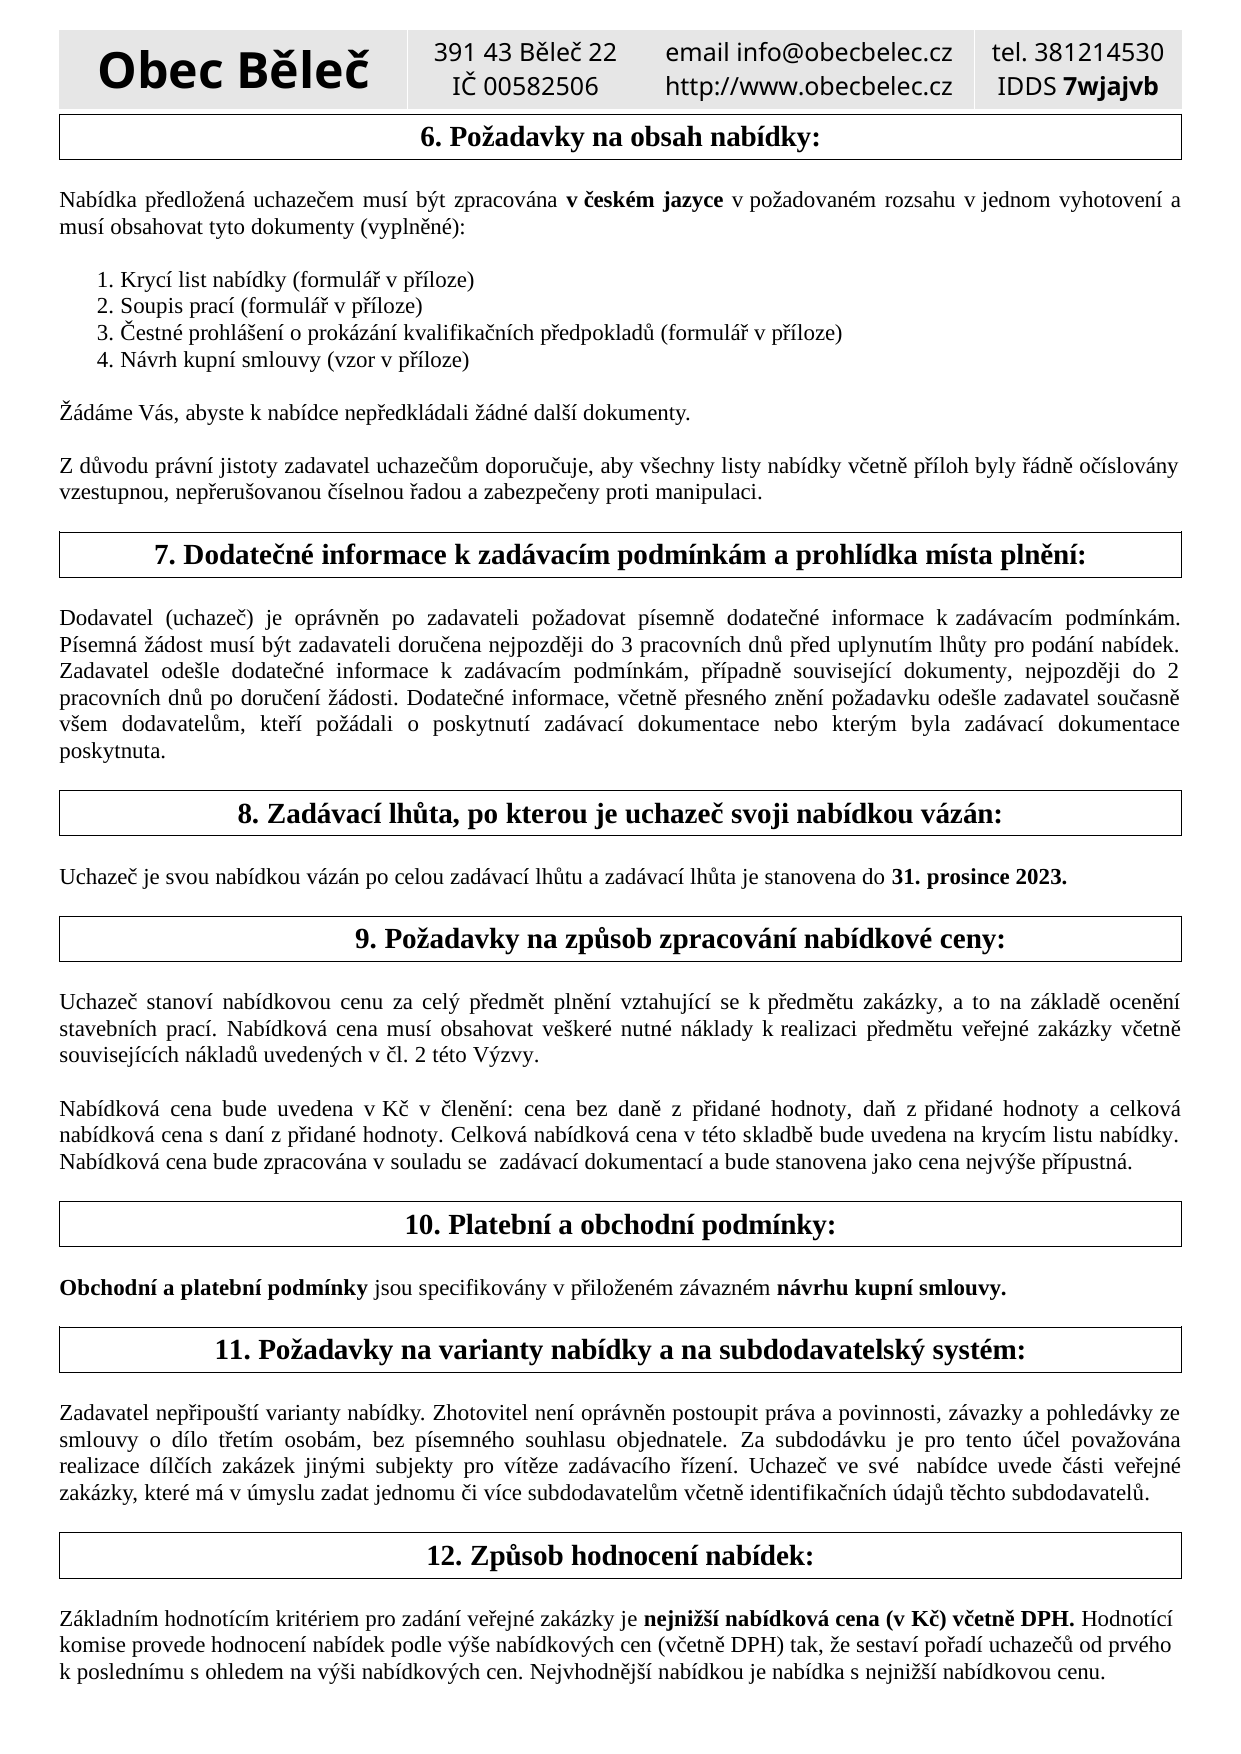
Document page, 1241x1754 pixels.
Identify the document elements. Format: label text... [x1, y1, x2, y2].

text Nabídková cena bude uvedena v Kč v členění: cena bez daně z přidané hodnoty, daň z přidané hodnoty a celková nabídková cena s daní z přidané hodnoty. Celková nabídková cena v této skladbě bude uvedena na krycím listu nabídky. Nabídková cena bude zpracována v souladu se zadávací dokumentací a bude stanovena jako cena nejvýše přípustná. [59, 1094, 1181, 1174]
text Obchodní a platební podmínky jsou specifikovány v přiloženém závazném návrhu kupní smlouvy. [59, 1273, 1181, 1300]
text Uchazeč stanoví nabídkovou cenu za celý předmět plnění vztahující se k předmětu zakázky, a to na základě ocenění stavebních prací. Nabídková cena musí obsahovat veškeré nutné náklady k realizaci předmětu veřejné zakázky včetně souvisejících nákladů uvedených v čl. 2 této Výzvy. [59, 988, 1181, 1068]
text Žádáme Vás, abyste k nabídce nepředkládali žádné další dokumenty. [59, 398, 1181, 425]
text Z důvodu právní jistoty zadavatel uchazečům doporučuje, aby všechny listy nabídky včetně příloh byly řádně očíslovány vzestupnou, nepřerušovanou číselnou řadou a zabezpečeny proti manipulaci. [59, 452, 1181, 505]
table_header 7. Dodatečné informace k zadávacím podmínkám a prohlídka místa plnění: [60, 533, 1181, 577]
table_header 12. Způsob hodnocení nabídek: [60, 1533, 1181, 1577]
text Zadavatel nepřipouští varianty nabídky. Zhotovitel není oprávněn postoupit práva a povinnosti, závazky a pohledávky ze smlouvy o dílo třetím osobám, bez písemného souhlasu objednatele. Za subdodávku je pro tento účel považována realizace dílčích zakázek jinými subjekty pro vítěze zadávacího řízení. Uchazeč ve své nabídce uvede části veřejné zakázky, které má v úmyslu zadat jednomu či více subdodavatelům včetně identifikačních údajů těchto subdodavatelů. [59, 1399, 1181, 1505]
text Základním hodnotícím kritériem pro zadání veřejné zakázky je nejnižší nabídková cena (v Kč) včetně DPH. Hodnotící komise provede hodnocení nabídek podle výše nabídkových cen (včetně DPH) tak, že sestaví pořadí uchazečů od prvého k poslednímu s ohledem na výši nabídkových cen. Nejvhodnější nabídkou je nabídka s nejnižší nabídkovou cenu. [59, 1604, 1181, 1684]
table_header 8. Zadávací lhůta, po kterou je uchazeč svoji nabídkou vázán: [60, 791, 1181, 835]
table_header 11. Požadavky na varianty nabídky a na subdodavatelský systém: [60, 1328, 1181, 1372]
text Dodavatel (uchazeč) je oprávněn po zadavateli požadovat písemně dodatečné informace k zadávacím podmínkám. Písemná žádost musí být zadavateli doručena nejpozději do 3 pracovních dnů před uplynutím lhůty pro podání nabídek. Zadavatel odešle dodatečné informace k zadávacím podmínkám, případně související dokumenty, nejpozději do 2 pracovních dnů po doručení žádosti. Dodatečné informace, včetně přesného znění požadavku odešle zadavatel současně všem dodavatelům, kteří požádali o poskytnutí zadávací dokumentace nebo kterým byla zadávací dokumentace poskytnuta. [59, 604, 1181, 763]
list 1. Krycí list nabídky (formulář v příloze) [97, 266, 1181, 292]
list 4. Návrh kupní smlouvy (vzor v příloze) [97, 345, 1181, 372]
table_header 9. Požadavky na způsob zpracování nabídkové ceny: [60, 917, 1181, 961]
text Nabídka předložená uchazečem musí být zpracována v českém jazyce v požadovaném rozsahu v jednom vyhotovení a musí obsahovat tyto dokumenty (vyplněné): [59, 186, 1181, 239]
table_header 6. Požadavky na obsah nabídky: [60, 115, 1181, 159]
table_header 10. Platební a obchodní podmínky: [60, 1202, 1181, 1246]
list 2. Soupis prací (formulář v příloze) [97, 292, 1181, 319]
text Uchazeč je svou nabídkou vázán po celou zadávací lhůtu a zadávací lhůta je stanovena do 31. prosince 2023. [59, 862, 1181, 889]
list 3. Čestné prohlášení o prokázání kvalifikačních předpokladů (formulář v příloze) [97, 319, 1181, 345]
